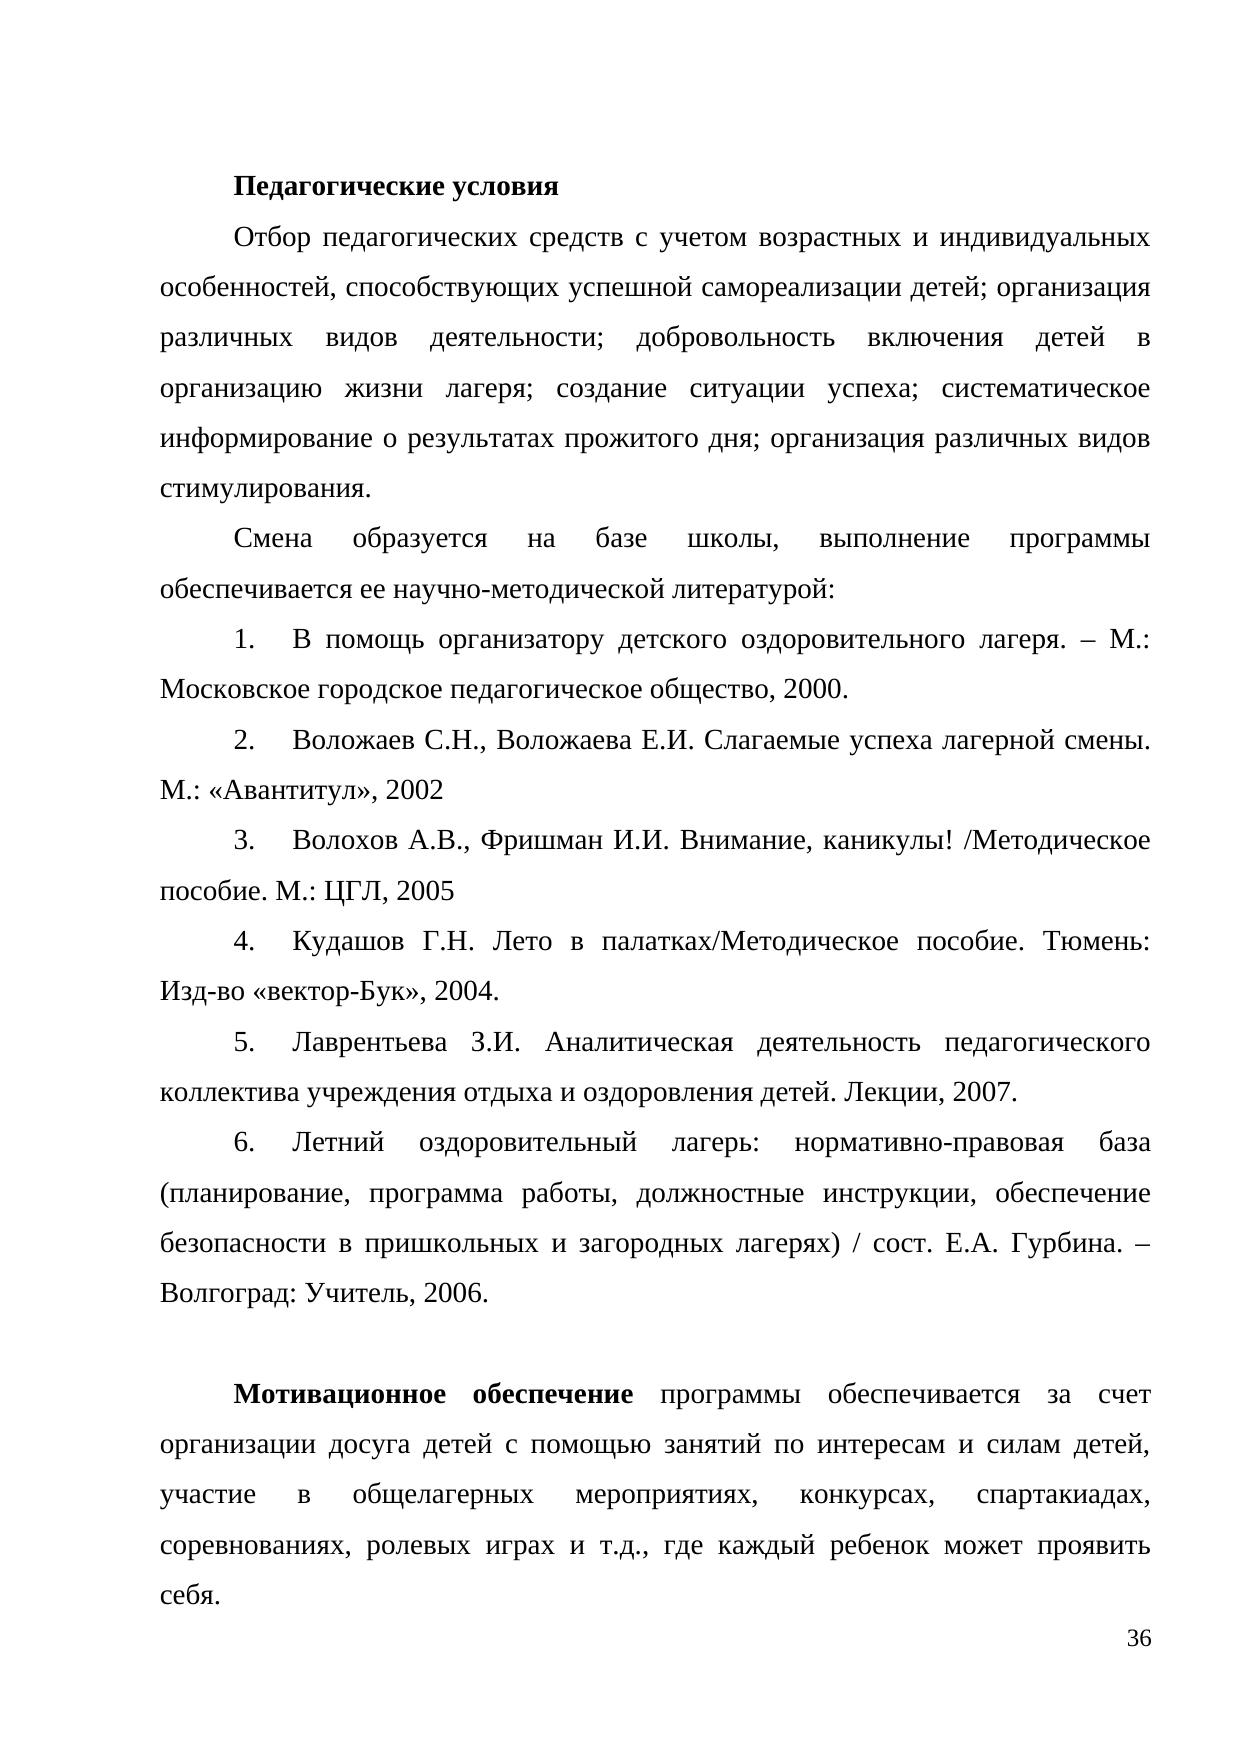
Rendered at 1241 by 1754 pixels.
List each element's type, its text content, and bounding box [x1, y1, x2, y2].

list Лаврентьева З.И. Аналитическая деятельность педагогического коллектива учреждения отдыха и оздоровления детей. Лекции, 2007. [159, 1024, 1152, 1108]
text Отбор педагогических средств с учетом возрастных и индивидуальных особенностей, способствующих успешной самореализации детей; организация различных видов деятельности; добровольность включения детей в организацию жизни лагеря; создание ситуации успеха; систематическое информирование о результатах прожитого дня; организация различных видов стимулирования. [159, 219, 1152, 504]
list Кудашов Г.Н. Лето в палатках/Методическое пособие. Тюмень: Изд-во «вектор-Бук», 2004. [159, 923, 1152, 1007]
text Смена образуется на базе школы, выполнение программы обеспечивается ее научно-методической литературой: [159, 521, 1152, 604]
list Воложаев С.Н., Воложаева Е.И. Слагаемые успеха лагерной смены. М.: «Авантитул», 2002 [159, 722, 1152, 806]
text Мотивационное обеспечение программы обеспечивается за счет организации досуга детей с помощью занятий по интересам и силам детей, участие в общелагерных мероприятиях, конкурсах, спартакиадах, соревнованиях, ролевых играх и т.д., где каждый ребенок может проявить себя. [159, 1376, 1152, 1611]
list Волохов А.В., Фришман И.И. Внимание, каникулы! /Методическое пособие. М.: ЦГЛ, 2005 [159, 822, 1152, 906]
list В помощь организатору детского оздоровительного лагеря. – М.: Московское городское педагогическое общество, 2000. [159, 621, 1152, 705]
list Летний оздоровительный лагерь: нормативно-правовая база (планирование, программа работы, должностные инструкции, обеспечение безопасности в пришкольных и загородных лагерях) / сост. Е.А. Гурбина. – Волгоград: Учитель, 2006. [159, 1124, 1152, 1309]
text Педагогические условия [159, 168, 1152, 202]
